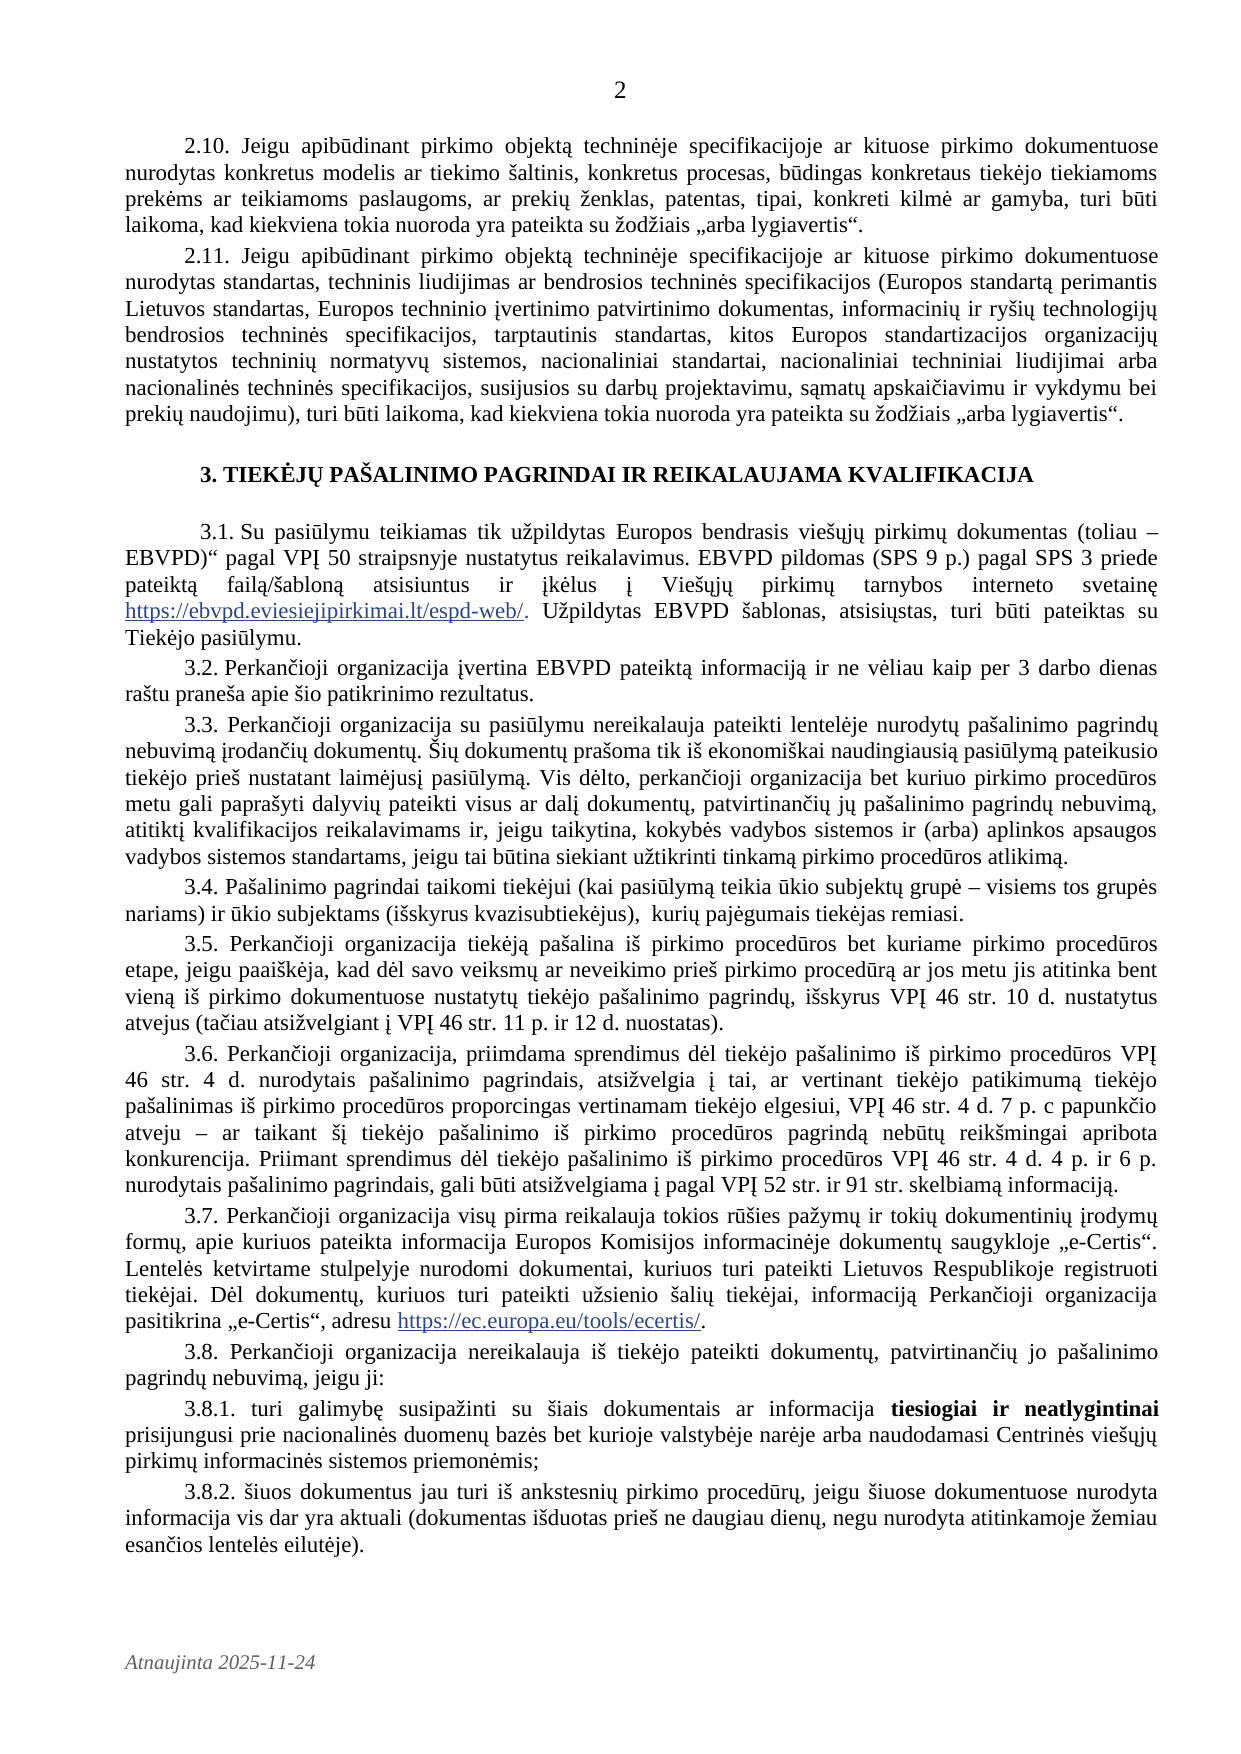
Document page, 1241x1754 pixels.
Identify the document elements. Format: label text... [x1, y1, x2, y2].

text 3.8.2. šiuos dokumentus jau turi iš ankstesnių pirkimo procedūrų, jeigu šiuose dokumentuose nurodyta informacija vis dar yra aktuali (dokumentas išduotas prieš ne daugiau dienų, negu nurodyta atitinkamoje žemiau esančios lentelės eilutėje). [125, 1478, 1159, 1557]
text 3.6. Perkančioji organizacija, priimdama sprendimus dėl tiekėjo pašalinimo iš pirkimo procedūros VPĮ 46 str. 4 d. nurodytais pašalinimo pagrindais, atsižvelgia į tai, ar vertinant tiekėjo patikimumą tiekėjo pašalinimas iš pirkimo procedūros proporcingas vertinamam tiekėjo elgesiui, VPĮ 46 str. 4 d. 7 p. c papunkčio atveju – ar taikant šį tiekėjo pašalinimo iš pirkimo procedūros pagrindą nebūtų reikšmingai apribota konkurencija. Priimant sprendimus dėl tiekėjo pašalinimo iš pirkimo procedūros VPĮ 46 str. 4 d. 4 p. ir 6 p. nurodytais pašalinimo pagrindais, gali būti atsižvelgiama į pagal VPĮ 52 str. ir 91 str. skelbiamą informaciją. [125, 1040, 1159, 1198]
text 3. TIEKĖJŲ PAŠALINIMO PAGRINDAI IR REIKALAUJAMA KVALIFIKACIJA [125, 461, 1159, 488]
text 3.8. Perkančioji organizacija nereikalauja iš tiekėjo pateikti dokumentų, patvirtinančių jo pašalinimo pagrindų nebuvimą, jeigu ji: [125, 1338, 1159, 1391]
text 2.11. Jeigu apibūdinant pirkimo objektą techninėje specifikacijoje ar kituose pirkimo dokumentuose nurodytas standartas, techninis liudijimas ar bendrosios techninės specifikacijos (Europos standartą perimantis Lietuvos standartas, Europos techninio įvertinimo patvirtinimo dokumentas, informacinių ir ryšių technologijų bendrosios techninės specifikacijos, tarptautinis standartas, kitos Europos standartizacijos organizacijų nustatytos techninių normatyvų sistemos, nacionaliniai standartai, nacionaliniai techniniai liudijimai arba nacionalinės techninės specifikacijos, susijusios su darbų projektavimu, sąmatų apskaičiavimu ir vykdymu bei prekių naudojimu), turi būti laikoma, kad kiekviena tokia nuoroda yra pateikta su žodžiais „arba lygiavertis“. [125, 242, 1159, 427]
text 3.4. Pašalinimo pagrindai taikomi tiekėjui (kai pasiūlymą teikia ūkio subjektų grupė – visiems tos grupės nariams) ir ūkio subjektams (išskyrus kvazisubtiekėjus), kurių pajėgumais tiekėjas remiasi. [125, 873, 1159, 926]
text 3.2. Perkančioji organizacija įvertina EBVPD pateiktą informaciją ir ne vėliau kaip per 3 darbo dienas raštu praneša apie šio patikrinimo rezultatus. [125, 654, 1159, 707]
text 2.10. Jeigu apibūdinant pirkimo objektą techninėje specifikacijoje ar kituose pirkimo dokumentuose nurodytas konkretus modelis ar tiekimo šaltinis, konkretus procesas, būdingas konkretaus tiekėjo tiekiamoms prekėms ar teikiamoms paslaugoms, ar prekių ženklas, patentas, tipai, konkreti kilmė ar gamyba, turi būti laikoma, kad kiekviena tokia nuoroda yra pateikta su žodžiais „arba lygiavertis“. [125, 132, 1159, 238]
text 3.5. Perkančioji organizacija tiekėją pašalina iš pirkimo procedūros bet kuriame pirkimo procedūros etape, jeigu paaiškėja, kad dėl savo veiksmų ar neveikimo prieš pirkimo procedūrą ar jos metu jis atitinka bent vieną iš pirkimo dokumentuose nustatytų tiekėjo pašalinimo pagrindų, išskyrus VPĮ 46 str. 10 d. nustatytus atvejus (tačiau atsižvelgiant į VPĮ 46 str. 11 p. ir 12 d. nuostatas). [125, 930, 1159, 1036]
text 3.7. Perkančioji organizacija visų pirma reikalauja tokios rūšies pažymų ir tokių dokumentinių įrodymų formų, apie kuriuos pateikta informacija Europos Komisijos informacinėje dokumentų saugykloje „e-Certis“. Lentelės ketvirtame stulpelyje nurodomi dokumentai, kuriuos turi pateikti Lietuvos Respublikoje registruoti tiekėjai. Dėl dokumentų, kuriuos turi pateikti užsienio šalių tiekėjai, informaciją Perkančioji organizacija pasitikrina „e-Certis“, adresu https://ec.europa.eu/tools/ecertis/. [125, 1202, 1159, 1334]
text 3.3. Perkančioji organizacija su pasiūlymu nereikalauja pateikti lentelėje nurodytų pašalinimo pagrindų nebuvimą įrodančių dokumentų. Šių dokumentų prašoma tik iš ekonomiškai naudingiausią pasiūlymą pateikusio tiekėjo prieš nustatant laimėjusį pasiūlymą. Vis dėlto, perkančioji organizacija bet kuriuo pirkimo procedūros metu gali paprašyti dalyvių pateikti visus ar dalį dokumentų, patvirtinančių jų pašalinimo pagrindų nebuvimą, atitiktį kvalifikacijos reikalavimams ir, jeigu taikytina, kokybės vadybos sistemos ir (arba) aplinkos apsaugos vadybos sistemos standartams, jeigu tai būtina siekiant užtikrinti tinkamą pirkimo procedūros atlikimą. [125, 711, 1159, 869]
text 3.1. Su pasiūlymu teikiamas tik užpildytas Europos bendrasis viešųjų pirkimų dokumentas (toliau – EBVPD)“ pagal VPĮ 50 straipsnyje nustatytus reikalavimus. EBVPD pildomas (SPS 9 p.) pagal SPS 3 priede pateiktą failą/šabloną atsisiuntus ir įkėlus į Viešųjų pirkimų tarnybos interneto svetainę https://ebvpd.eviesiejipirkimai.lt/espd-web/. Užpildytas EBVPD šablonas, atsisiųstas, turi būti pateiktas su Tiekėjo pasiūlymu. [125, 518, 1159, 650]
text 3.8.1. turi galimybę susipažinti su šiais dokumentais ar informacija tiesiogiai ir neatlygintinai prisijungusi prie nacionalinės duomenų bazės bet kurioje valstybėje narėje arba naudodamasi Centrinės viešųjų pirkimų informacinės sistemos priemonėmis; [125, 1395, 1159, 1474]
